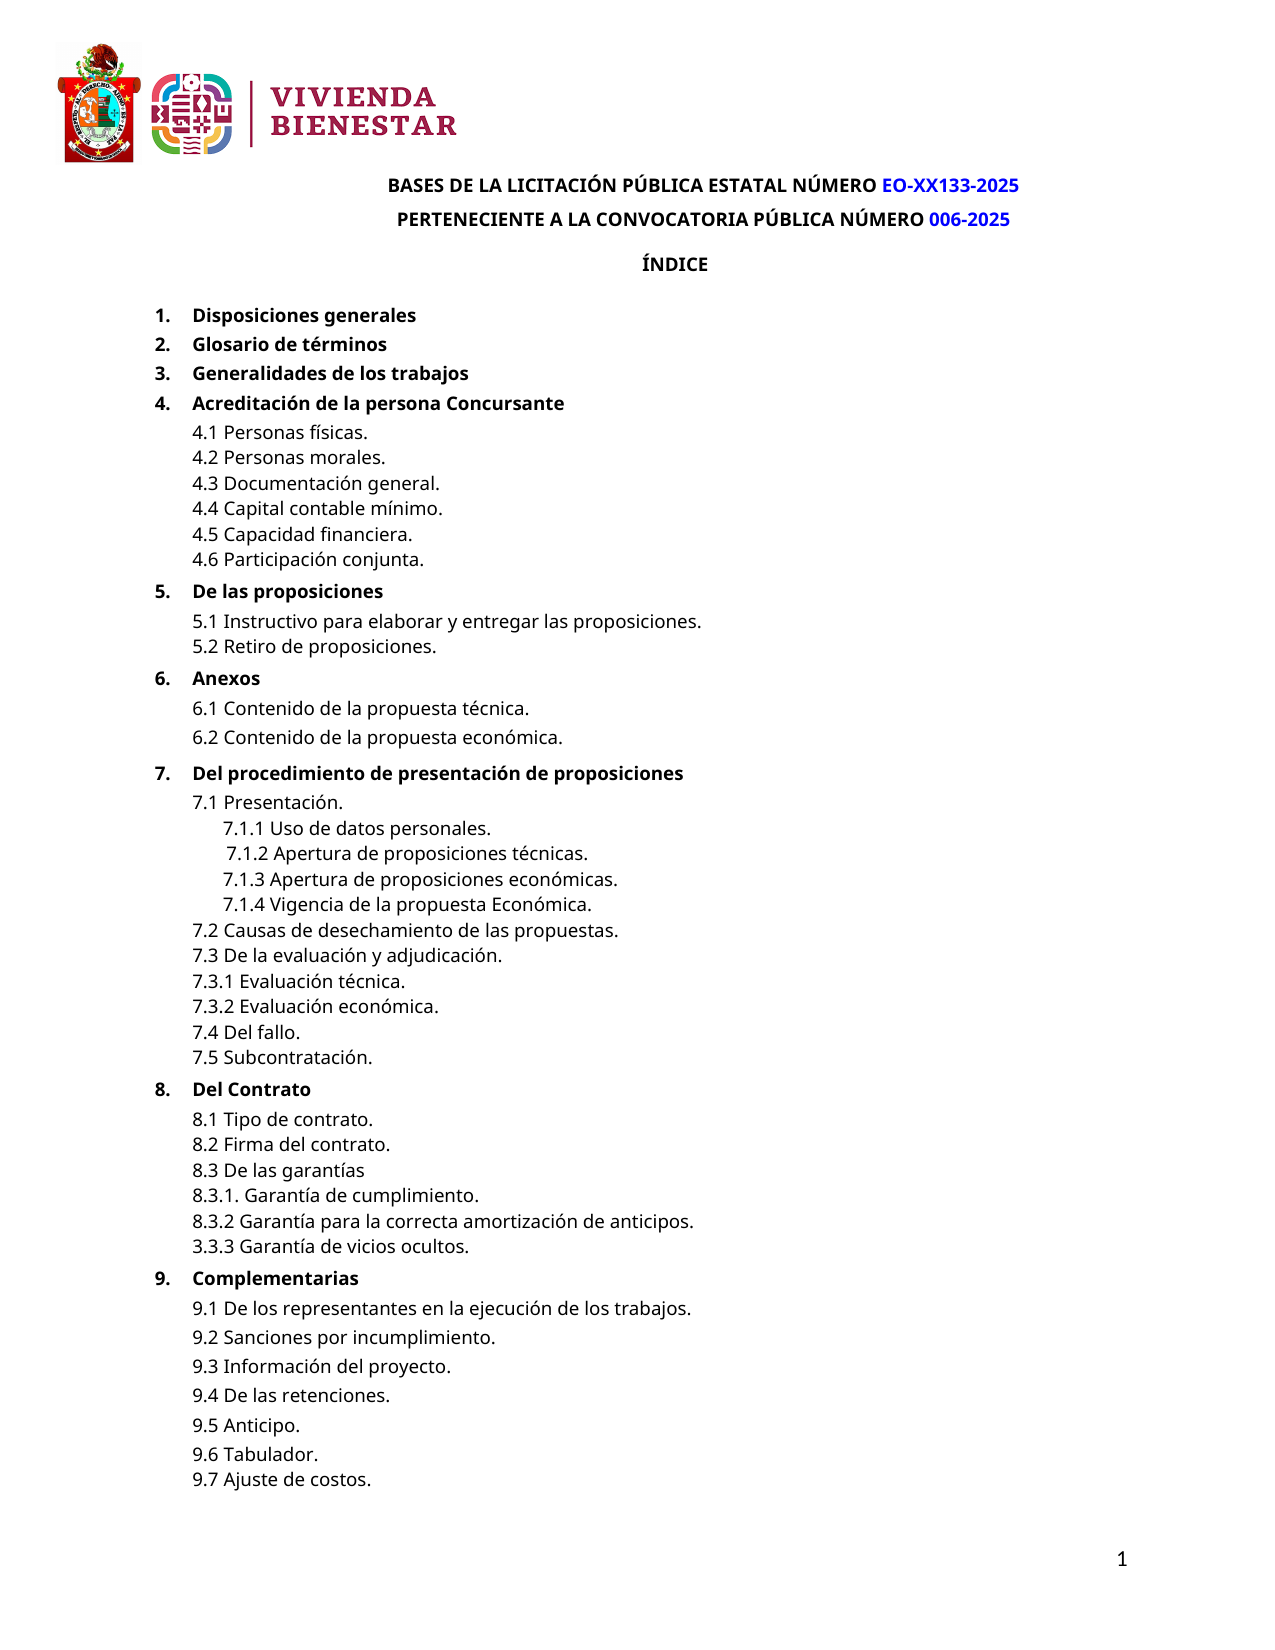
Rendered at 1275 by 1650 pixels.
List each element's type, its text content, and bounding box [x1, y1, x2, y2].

text 5.2 Retiro de proposiciones. [192, 634, 1127, 659]
picture [147, 66, 473, 163]
text 7.3 De la evaluación y adjudicación. [192, 942, 1238, 968]
list Disposiciones generales [154, 302, 1127, 328]
text 7.3.2 Evaluación económica. [192, 993, 1238, 1019]
text 7.3.1 Evaluación técnica. [192, 968, 1238, 993]
text 9.1 De los representantes en la ejecución de los trabajos. [192, 1295, 1127, 1320]
text 7.1 Presentación. [192, 789, 1127, 815]
text 4.5 Capacidad financiera. [192, 521, 1127, 547]
text ÍNDICE [223, 251, 1127, 277]
text 7.1.1 Uso de datos personales. [192, 815, 1127, 840]
text 6.2 Contenido de la propuesta económica. [192, 724, 1127, 750]
text 8.3.1. Garantía de cumplimiento. [192, 1182, 1127, 1208]
text 8.1 Tipo de contrato. [192, 1106, 1127, 1131]
text 9.2 Sanciones por incumplimiento. [192, 1324, 1127, 1350]
list Glosario de términos [154, 331, 1127, 357]
text 4.6 Participación conjunta. [192, 547, 1127, 572]
text 9.7 Ajuste de costos. [192, 1467, 1127, 1492]
picture [55, 42, 143, 165]
text 4.2 Personas morales. [192, 445, 1127, 470]
text 7.1.2 Apertura de proposiciones técnicas. [192, 840, 1127, 866]
list Del procedimiento de presentación de proposiciones [154, 760, 1127, 786]
text 9.4 De las retenciones. [192, 1383, 1127, 1408]
text 4.4 Capital contable mínimo. [192, 496, 1127, 521]
text 7.1.4 Vigencia de la propuesta Económica. [192, 891, 1127, 917]
text 9.5 Anticipo. [192, 1412, 1127, 1437]
text 7.5 Subcontratación. [192, 1044, 1127, 1070]
list Complementarias [154, 1266, 1127, 1291]
text 7.2 Causas de desechamiento de las propuestas. [192, 917, 1127, 942]
list Generalidades de los trabajos [154, 361, 1127, 386]
text 6.1 Contenido de la propuesta técnica. [192, 695, 1127, 721]
text 7.1.3 Apertura de proposiciones económicas. [192, 866, 1127, 891]
text 8.3 De las garantías [192, 1157, 1127, 1182]
text 4.3 Documentación general. [192, 470, 1127, 496]
text 7.4 Del fallo. [192, 1019, 1127, 1044]
text 5.1 Instructivo para elaborar y entregar las proposiciones. [192, 608, 1127, 634]
text 9.3 Información del proyecto. [192, 1353, 1127, 1379]
text 3.3.3 Garantía de vicios ocultos. [192, 1233, 1127, 1259]
text 9.6 Tabulador. [192, 1441, 1127, 1467]
list De las proposiciones [154, 579, 1127, 604]
text 4.1 Personas físicas. [192, 419, 1127, 445]
text 8.3.2 Garantía para la correcta amortización de anticipos. [192, 1208, 1127, 1233]
list Anexos [154, 666, 1127, 691]
text 8.2 Firma del contrato. [192, 1131, 1127, 1157]
list Acreditación de la persona Concursante [154, 390, 1127, 415]
list Del Contrato [154, 1077, 1127, 1102]
